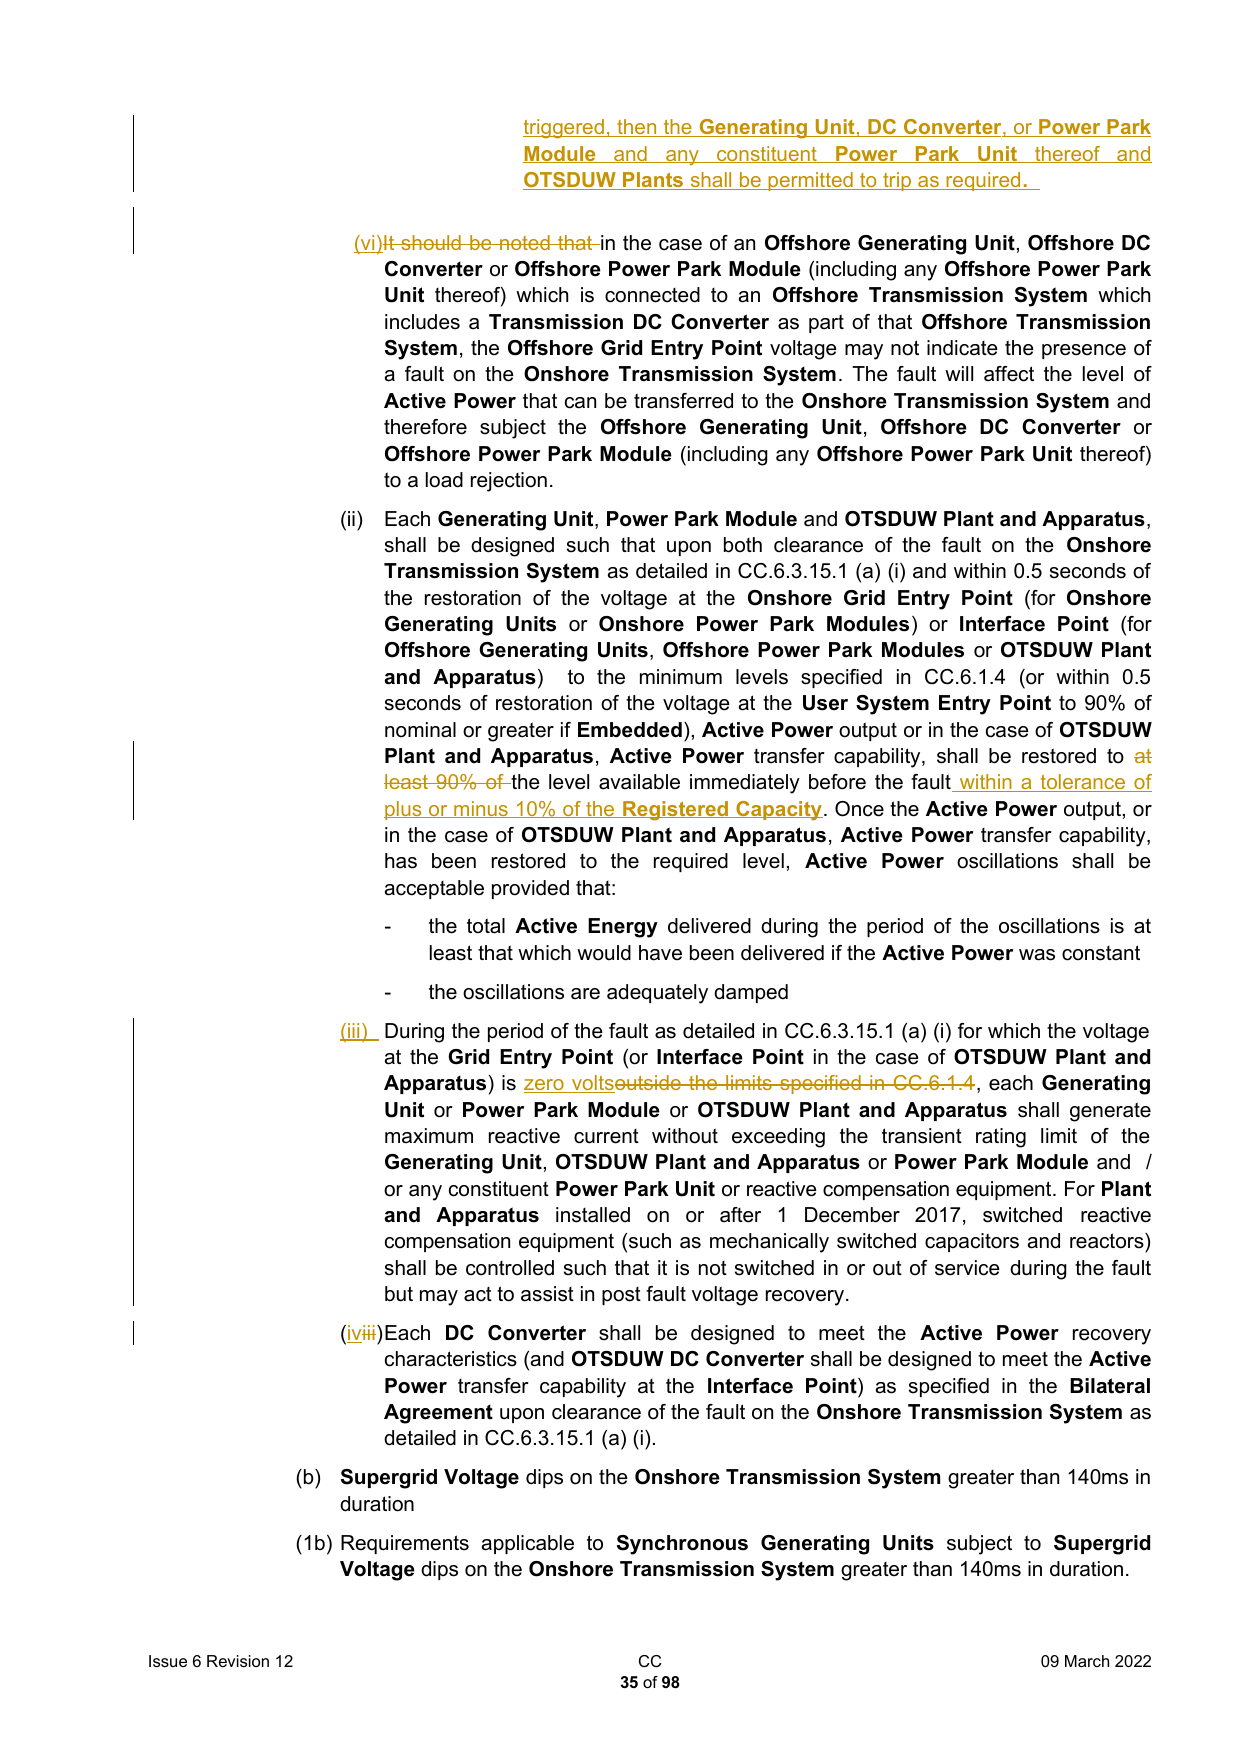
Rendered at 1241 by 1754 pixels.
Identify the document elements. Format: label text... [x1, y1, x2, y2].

text During the period of the fault as detailed in CC.6.3.15.1 (a) (i) for which the voltage at the Grid Entry Point (or Interface Point in the case of OTSDUW Plant and Apparatus) is , each Generating Unit or Power Park Module or OTSDUW Plant and Apparatus shall generate maximum reactive current without exceeding the transient rating limit of the Generating Unit, OTSDUW Plant and Apparatus or Power Park Module and / or any constituent Power Park Unit or reactive compensation equipment. For Plant and Apparatus installed on or after 1 December 2017, switched reactive compensation equipment (such as mechanically switched capacitors and reactors) shall be controlled such that it is not switched in or out of service during the fault but may act to assist in post fault voltage recovery. [340, 1018, 1152, 1306]
text - the total Active Energy delivered during the period of the oscillations is at least that which would have been delivered if the Active Power was constant [384, 914, 1152, 965]
text (1b) Requirements applicable to Synchronous Generating Units subject to Supergrid Voltage dips on the Onshore Transmission System greater than 140ms in duration. [295, 1530, 1152, 1581]
text () Each DC Converter shall be designed to meet the Active Power recovery characteristics (and OTSDUW DC Converter shall be designed to meet the Active Power transfer capability at the Interface Point) as specified in the Bilateral Agreement upon clearance of the fault on the Onshore Transmission System as detailed in CC.6.3.15.1 (a) (i). [340, 1321, 1152, 1450]
text in the case of an Offshore Generating Unit, Offshore DC Converter or Offshore Power Park Module (including any Offshore Power Park Unit thereof) which is connected to an Offshore Transmission System which includes a Transmission DC Converter as part of that Offshore Transmission System, the Offshore Grid Entry Point voltage may not indicate the presence of a fault on the Onshore Transmission System. The fault will affect the level of Active Power that can be transferred to the Onshore Transmission System and therefore subject the Offshore Generating Unit, Offshore DC Converter or Offshore Power Park Module (including any Offshore Power Park Unit thereof) to a load rejection. [340, 231, 1152, 492]
text (ii) Each Generating Unit, Power Park Module and OTSDUW Plant and Apparatus, shall be designed such that upon both clearance of the fault on the Onshore Transmission System as detailed in CC.6.3.15.1 (a) (i) and within 0.5 seconds of the restoration of the voltage at the Onshore Grid Entry Point (for Onshore Generating Units or Onshore Power Park Modules) or Interface Point (for Offshore Generating Units, Offshore Power Park Modules or OTSDUW Plant and Apparatus) to the minimum levels specified in CC.6.1.4 (or within 0.5 seconds of restoration of the voltage at the User System Entry Point to 90% of nominal or greater if Embedded), Active Power output or in the case of OTSDUW Plant and Apparatus, Active Power transfer capability, shall be restored to the level available immediately before the fault. Once the Active Power output, or in the case of OTSDUW Plant and Apparatus, Active Power transfer capability, has been restored to the required level, Active Power oscillations shall be acceptable provided that: [340, 507, 1152, 899]
text (b) Supergrid Voltage dips on the Onshore Transmission System greater than 140ms in duration [295, 1465, 1152, 1515]
text - the oscillations are adequately damped [384, 979, 1152, 1003]
